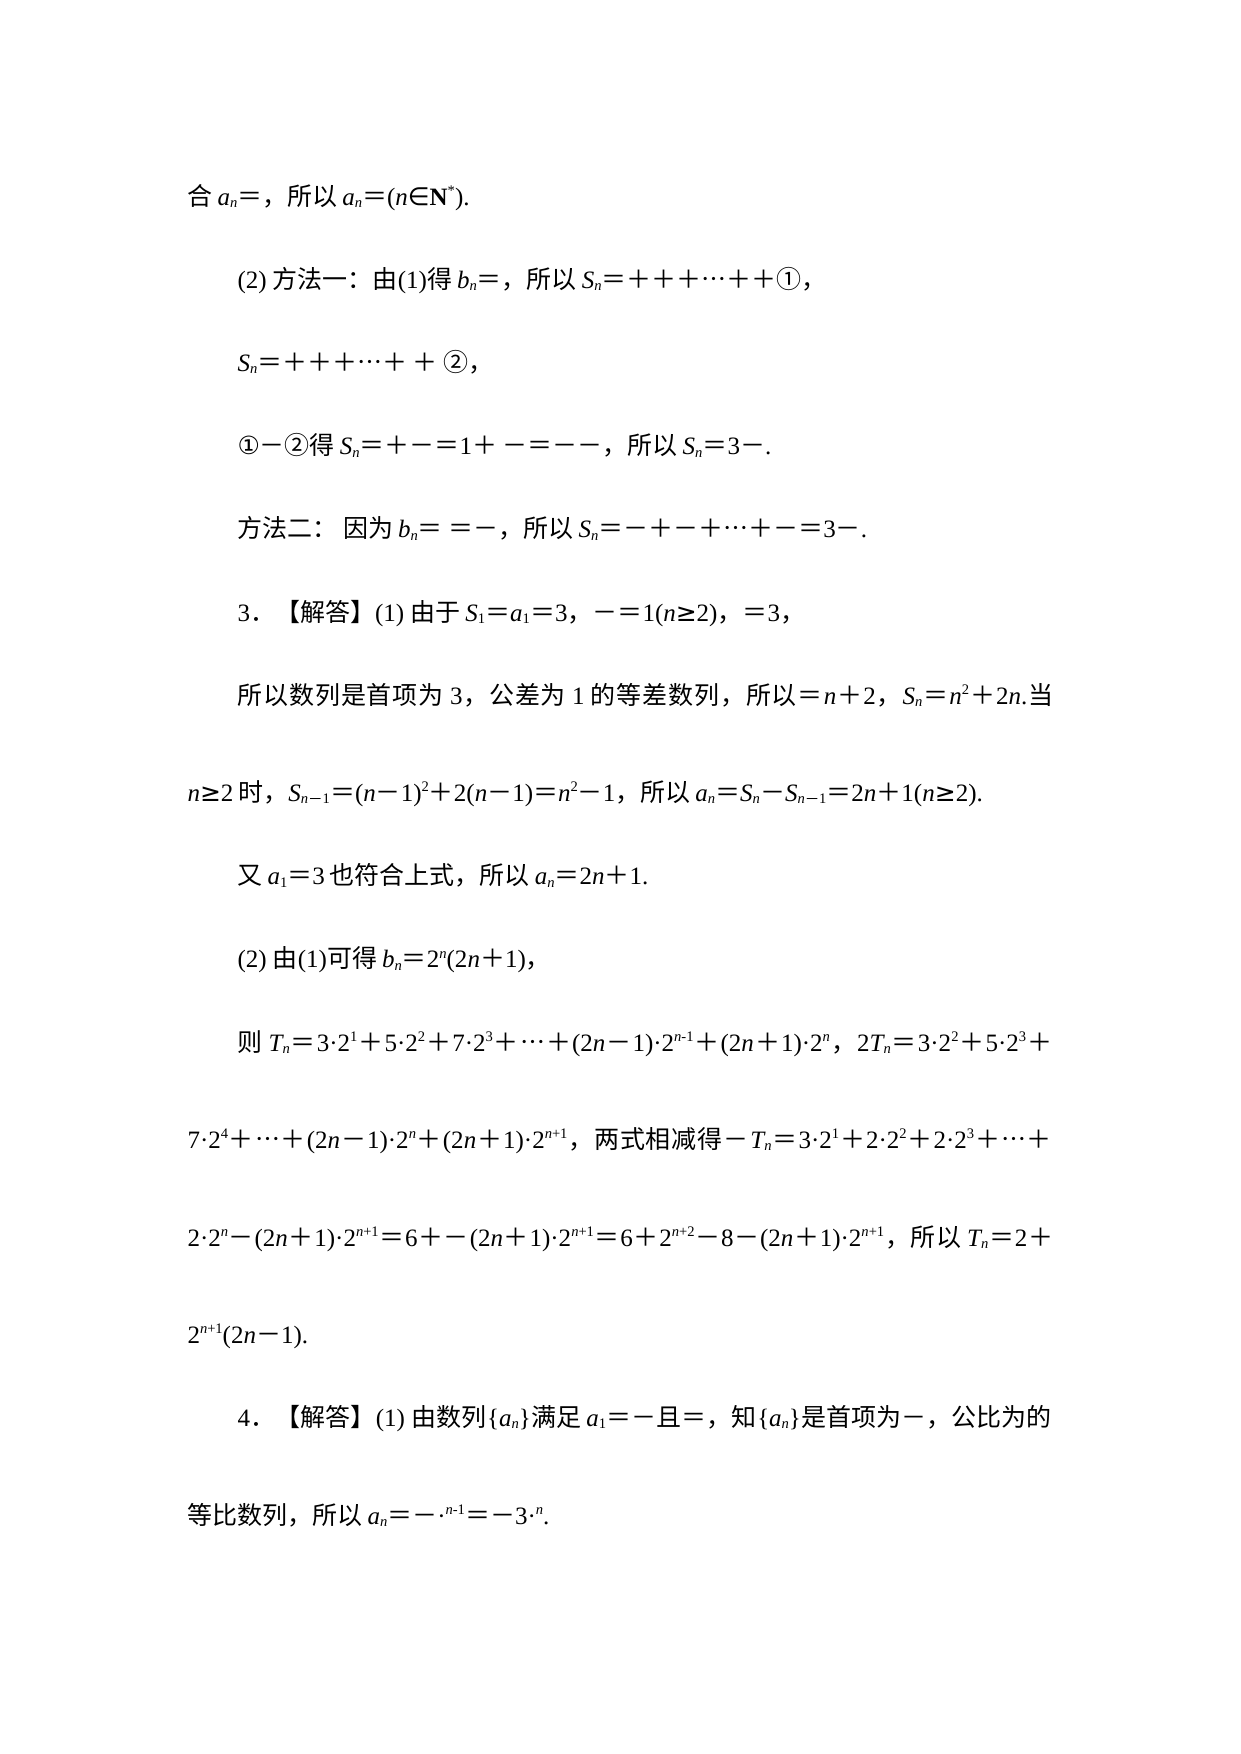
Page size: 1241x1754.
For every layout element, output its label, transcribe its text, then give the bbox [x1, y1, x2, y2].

text 3．【解答】(1) 由于S1＝a1＝3，－＝1(n≥2)，＝3， [187, 578, 1053, 643]
text (2) 由(1)可得bn＝2n(2n＋1)， [187, 924, 1053, 989]
text Sn＝＋＋＋…＋ ＋ ②， [187, 328, 1053, 393]
text 则Tn＝3·21＋5·22＋7·23＋…＋(2n－1)·2n-1＋(2n＋1)·2n，2Tn＝3·22＋5·23＋7·24＋…＋(2n－1)·2n＋(2n＋1)·2n+1，两式相减得－Tn＝3·21＋2·22＋2·23＋…＋2·2n－(2n＋1)·2n+1＝6＋－(2n＋1)·2n+1＝6＋2n+2－8－(2n＋1)·2n+1，所以Tn＝2＋2n+1(2n－1). [187, 1008, 1053, 1365]
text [187, 162, 1053, 227]
text 方法二： 因为bn＝ ＝－，所以Sn＝－＋－＋…＋－＝3－. [187, 494, 1053, 559]
text 又a1＝3也符合上式，所以an＝2n＋1. [187, 841, 1053, 906]
text ①－②得Sn＝＋－＝1＋ －＝－－，所以Sn＝3－. [187, 411, 1053, 476]
text 4．【解答】(1) 由数列{an}满足a1＝－且＝，知{an}是首项为－，公比为的等比数列，所以an＝－·n-1＝－3·n. [187, 1383, 1053, 1546]
text 所以数列是首项为3，公差为1的等差数列，所以＝n＋2，Sn＝n2＋2n.当n≥2时，Sn－1＝(n－1)2＋2(n－1)＝n2－1，所以an＝Sn－Sn－1＝2n＋1(n≥2). [187, 661, 1053, 823]
text (2) 方法一：由(1)得bn＝，所以Sn＝＋＋＋…＋＋①， [187, 245, 1053, 310]
